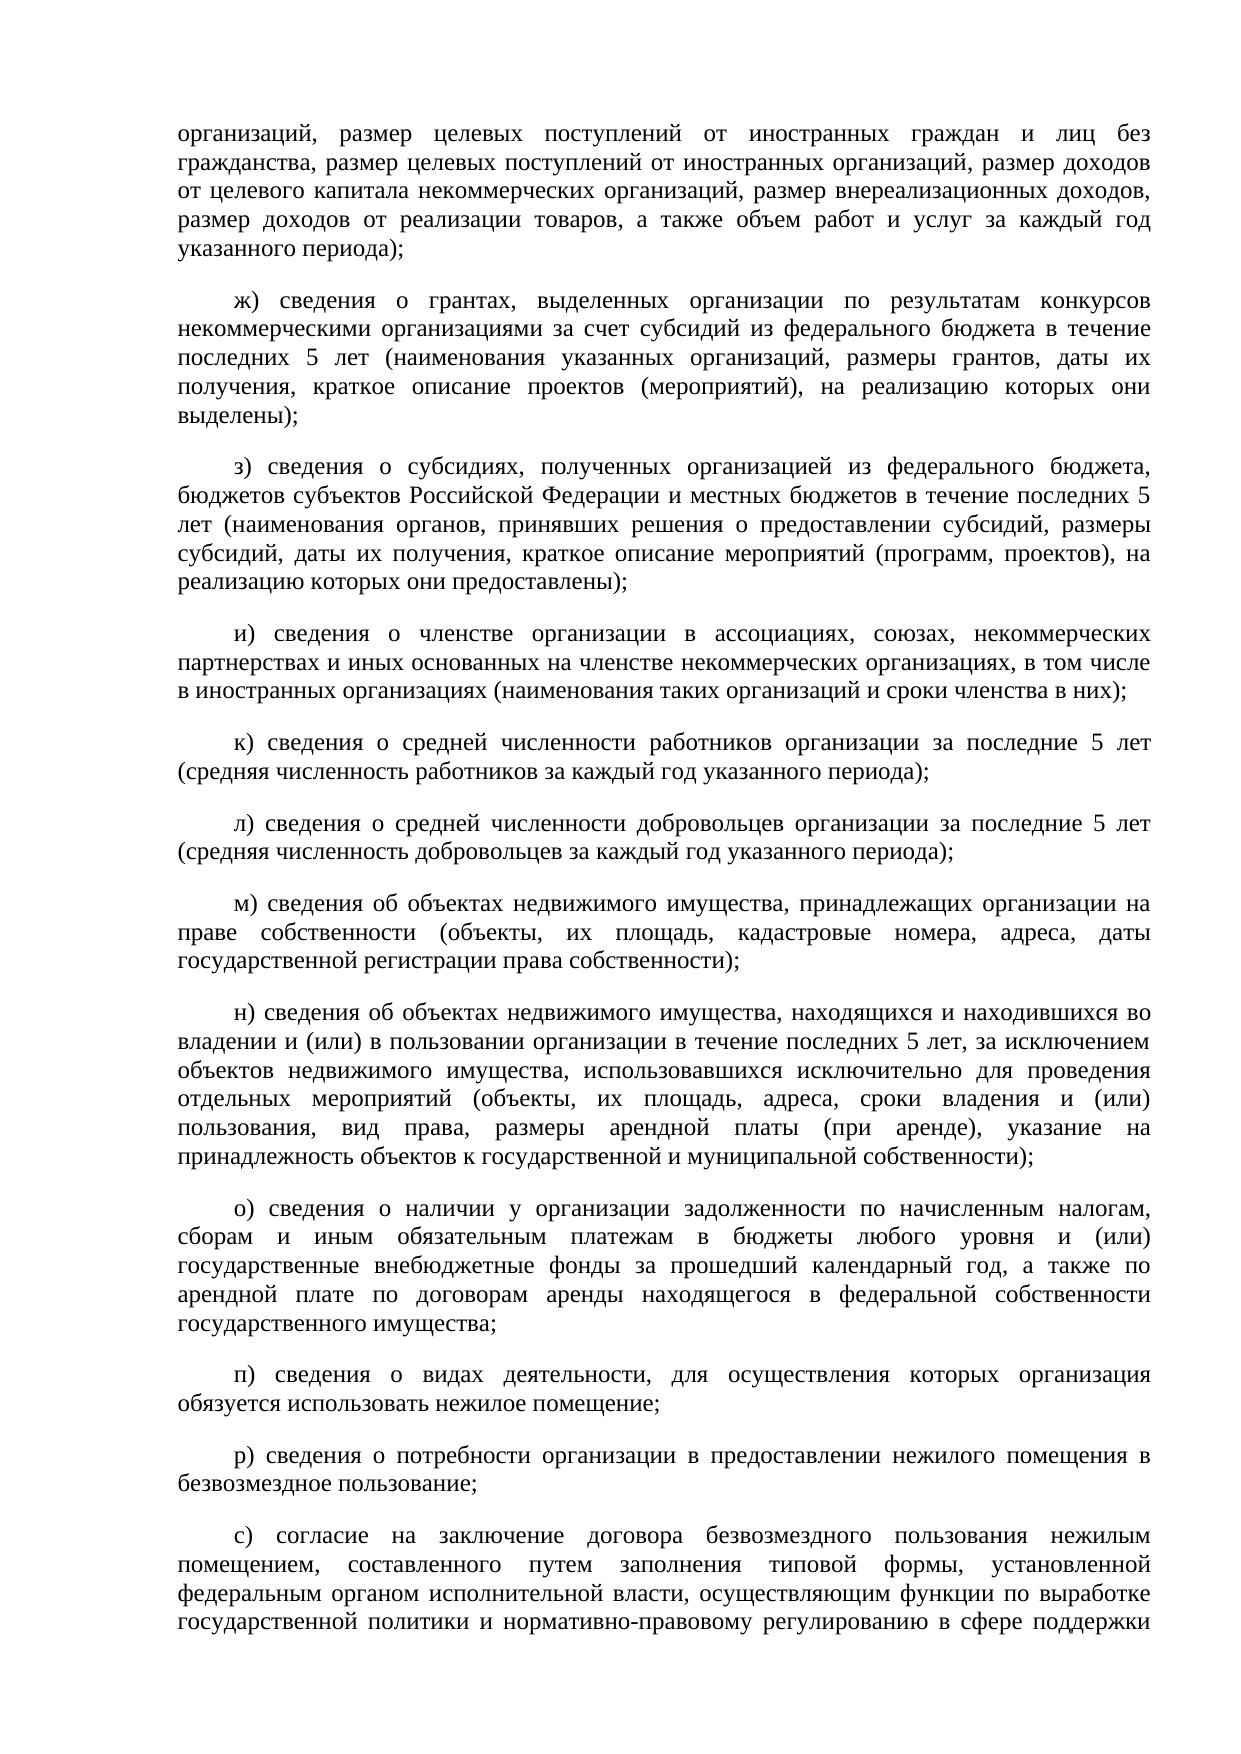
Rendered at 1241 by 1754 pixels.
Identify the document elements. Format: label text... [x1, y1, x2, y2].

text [177, 118, 1152, 262]
text ж) сведения о грантах, выделенных организации по результатам конкурсов некоммерческими организациями за счет субсидий из федерального бюджета в течение последних 5 лет (наименования указанных организаций, размеры грантов, даты их получения, краткое описание проектов (мероприятий), на реализацию которых они выделены); [177, 285, 1152, 428]
text м) сведения об объектах недвижимого имущества, принадлежащих организации на праве собственности (объекты, их площадь, кадастровые номера, адреса, даты государственной регистрации права собственности); [177, 888, 1152, 974]
text р) сведения о потребности организации в предоставлении нежилого помещения в безвозмездное пользование; [177, 1440, 1152, 1497]
text п) сведения о видах деятельности, для осуществления которых организация обязуется использовать нежилое помещение; [177, 1359, 1152, 1417]
text и) сведения о членстве организации в ассоциациях, союзах, некоммерческих партнерствах и иных основанных на членстве некоммерческих организациях, в том числе в иностранных организациях (наименования таких организаций и сроки членства в них); [177, 618, 1152, 704]
text к) сведения о средней численности работников организации за последние 5 лет (средняя численность работников за каждый год указанного периода); [177, 727, 1152, 785]
text н) сведения об объектах недвижимого имущества, находящихся и находившихся во владении и (или) в пользовании организации в течение последних 5 лет, за исключением объектов недвижимого имущества, использовавшихся исключительно для проведения отдельных мероприятий (объекты, их площадь, адреса, сроки владения и (или) пользования, вид права, размеры арендной платы (при аренде), указание на принадлежность объектов к государственной и муниципальной собственности); [177, 997, 1152, 1170]
text з) сведения о субсидиях, полученных организацией из федерального бюджета, бюджетов субъектов Российской Федерации и местных бюджетов в течение последних 5 лет (наименования органов, принявших решения о предоставлении субсидий, размеры субсидий, даты их получения, краткое описание мероприятий (программ, проектов), на реализацию которых они предоставлены); [177, 451, 1152, 595]
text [177, 1520, 1152, 1635]
text о) сведения о наличии у организации задолженности по начисленным налогам, сборам и иным обязательным платежам в бюджеты любого уровня и (или) государственные внебюджетные фонды за прошедший календарный год, а также по арендной плате по договорам аренды находящегося в федеральной собственности государственного имущества; [177, 1193, 1152, 1336]
text л) сведения о средней численности добровольцев организации за последние 5 лет (средняя численность добровольцев за каждый год указанного периода); [177, 808, 1152, 865]
